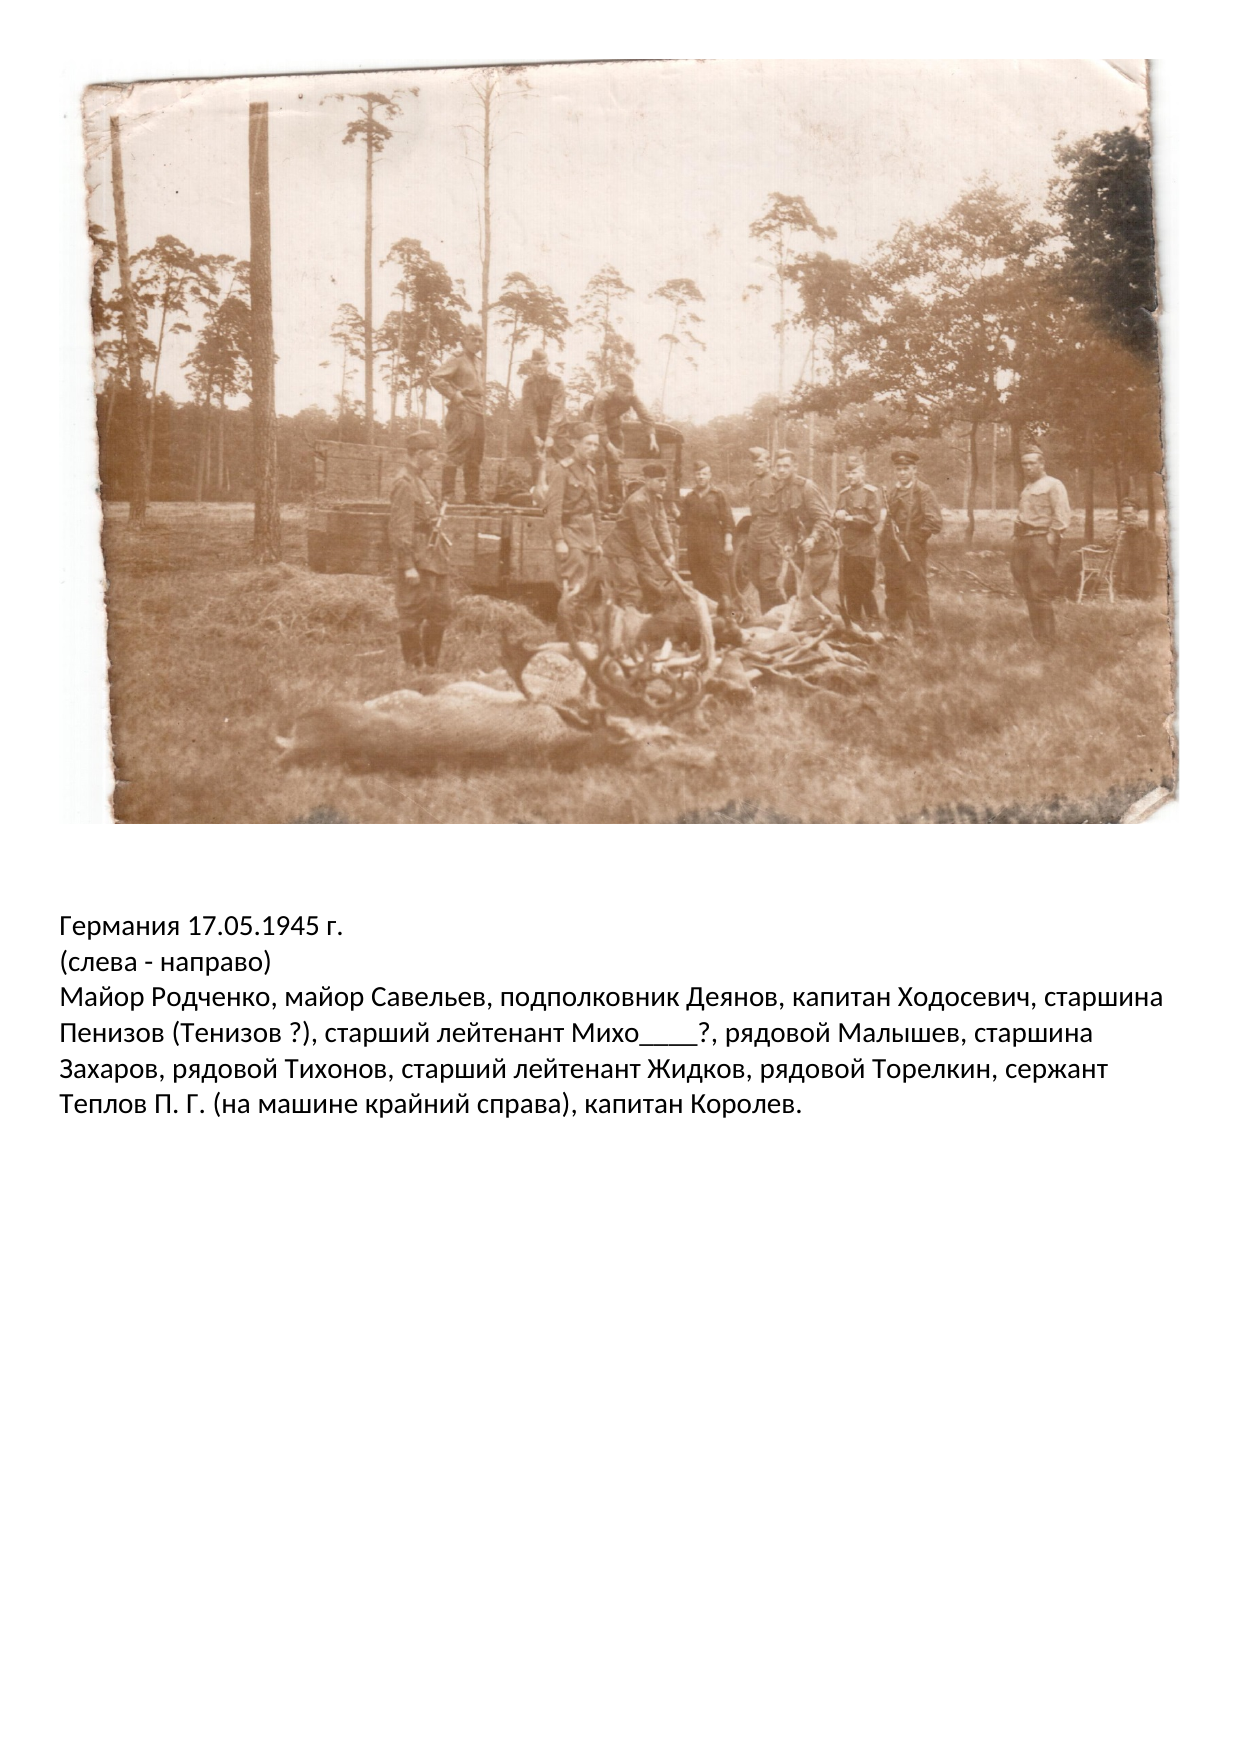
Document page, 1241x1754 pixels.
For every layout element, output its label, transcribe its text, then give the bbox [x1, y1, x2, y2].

text Германия 17.05.1945 г. [59, 907, 1181, 943]
picture [59, 59, 1180, 824]
text (слева - направо) [59, 943, 1181, 978]
text Майор Родченко, майор Савельев, подполковник Деянов, капитан Ходосевич, старшина Пенизов (Тенизов ?), старший лейтенант Михо____?, рядовой Малышев, старшина Захаров, рядовой Тихонов, старший лейтенант Жидков, рядовой Торелкин, сержант Теплов П. Г. (на машине крайний справа), капитан Королев. [59, 978, 1181, 1121]
